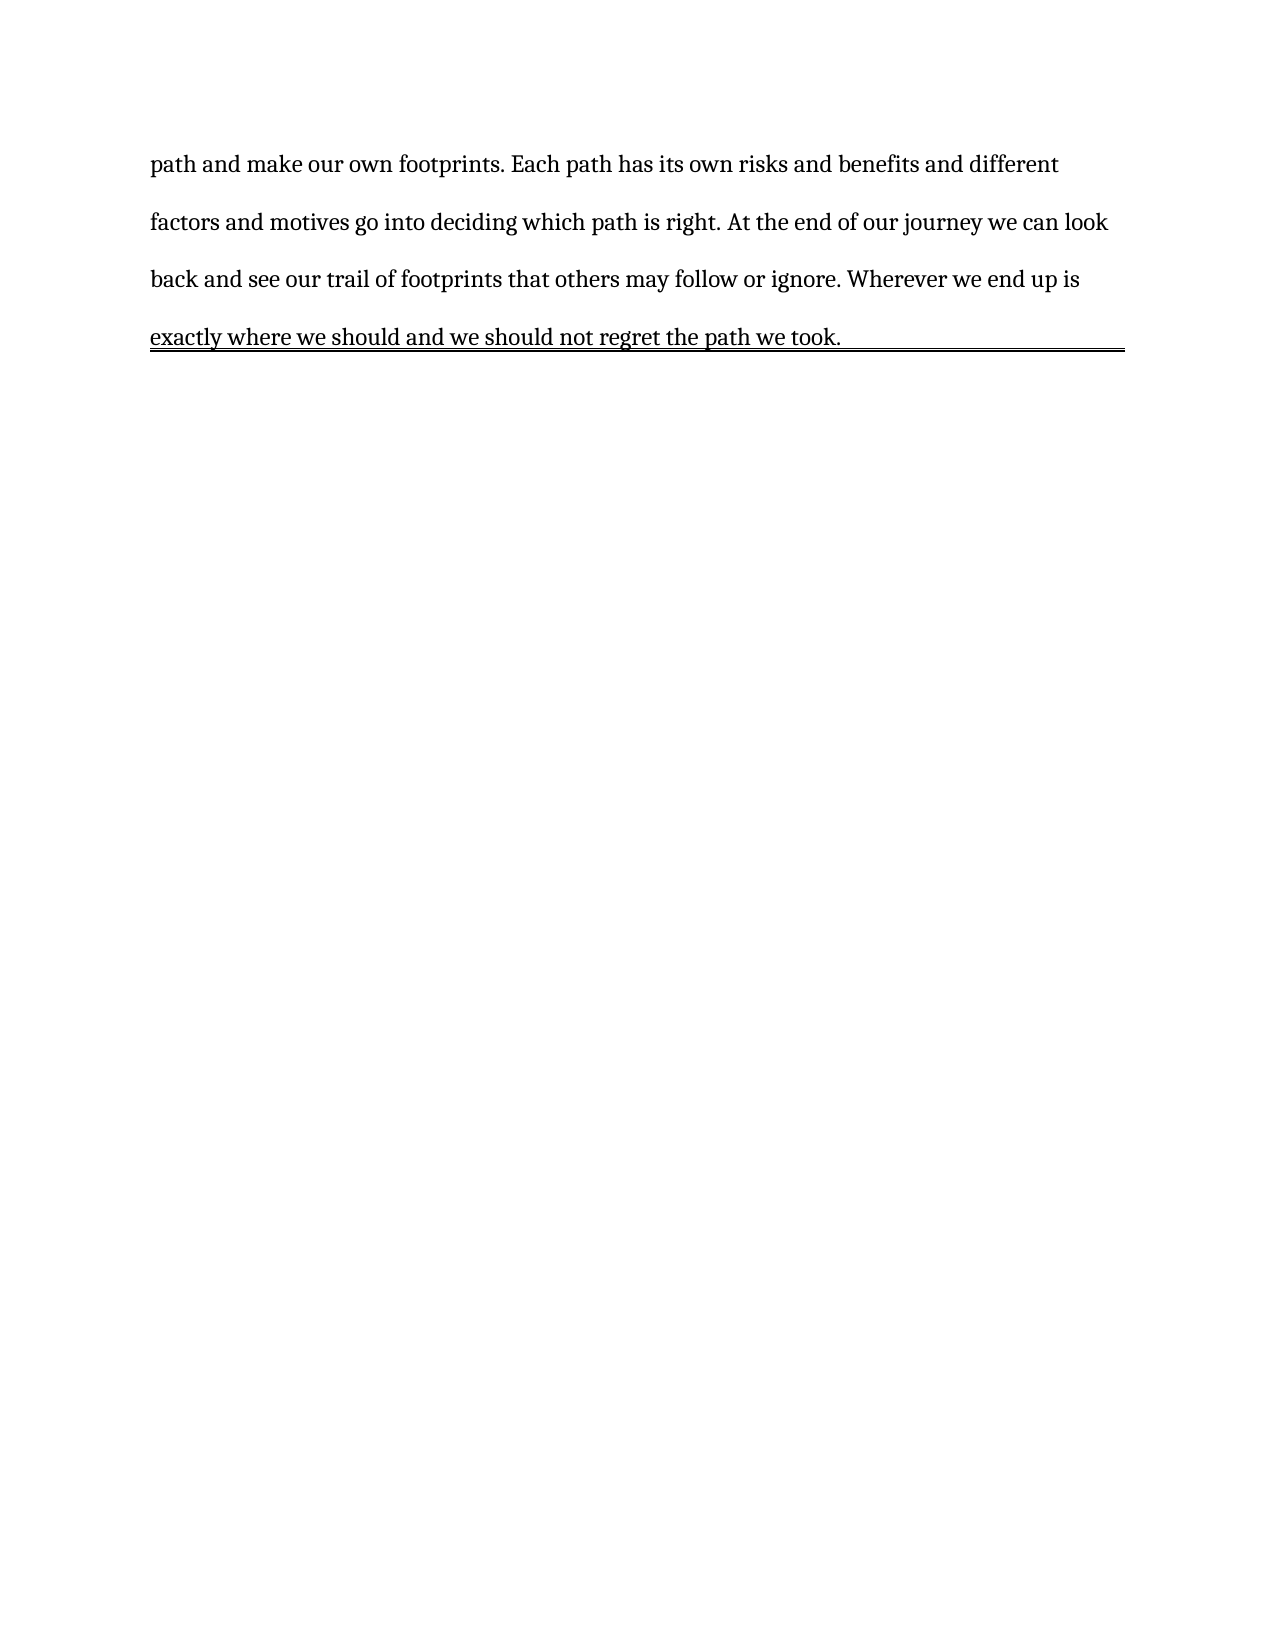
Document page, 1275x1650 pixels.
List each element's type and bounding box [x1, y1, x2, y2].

text [150, 150, 1125, 348]
